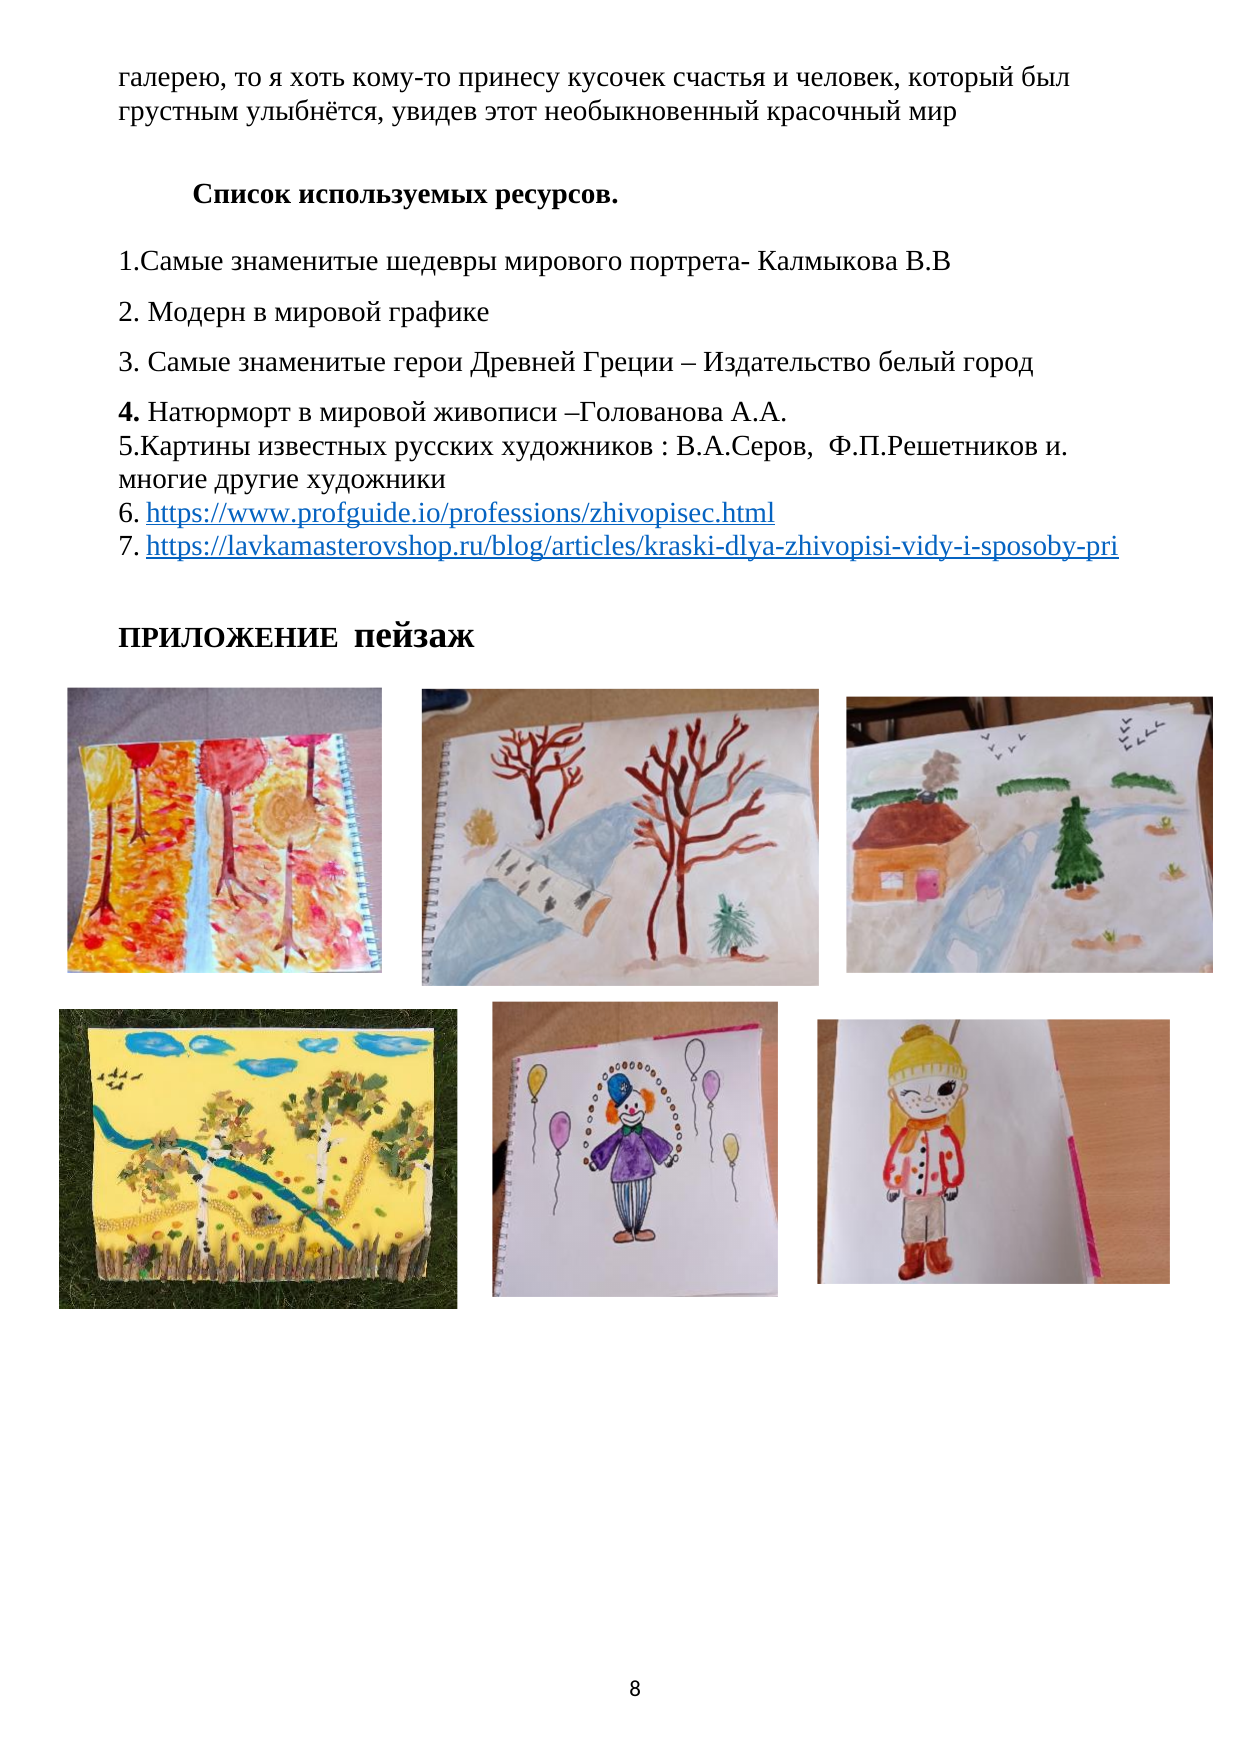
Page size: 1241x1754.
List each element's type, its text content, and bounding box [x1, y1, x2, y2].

text 5.Картины известных русских художников : В.А.Серов, Ф.П.Решетников и. многие другие художники [118, 428, 1152, 495]
picture [59, 1009, 458, 1309]
picture [493, 1002, 777, 1297]
text 6. https://www.profguide.io/professions/zhivopisec.html [118, 495, 1152, 528]
picture [818, 1020, 1169, 1284]
text ПРИЛОЖЕНИЕ пейзаж [118, 612, 1152, 655]
text 4. Натюрморт в мировой живописи –Голованова А.А. [118, 394, 1152, 428]
text 2. Модерн в мировой графике [118, 294, 1152, 327]
text 3. Самые знаменитые герои Древней Греции – Издательство белый город [118, 344, 1152, 377]
text Список используемых ресурсов. [118, 176, 1152, 210]
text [118, 59, 1152, 126]
picture [68, 688, 381, 973]
picture [847, 697, 1213, 972]
picture [422, 689, 818, 985]
text 7. https://lavkamasterovshop.ru/blog/articles/kraski-dlya-zhivopisi-vidy-i-sposoby-pri [118, 528, 1152, 562]
text 1.Самые знаменитые шедевры мирового портрета- Калмыкова В.В [118, 243, 1152, 277]
